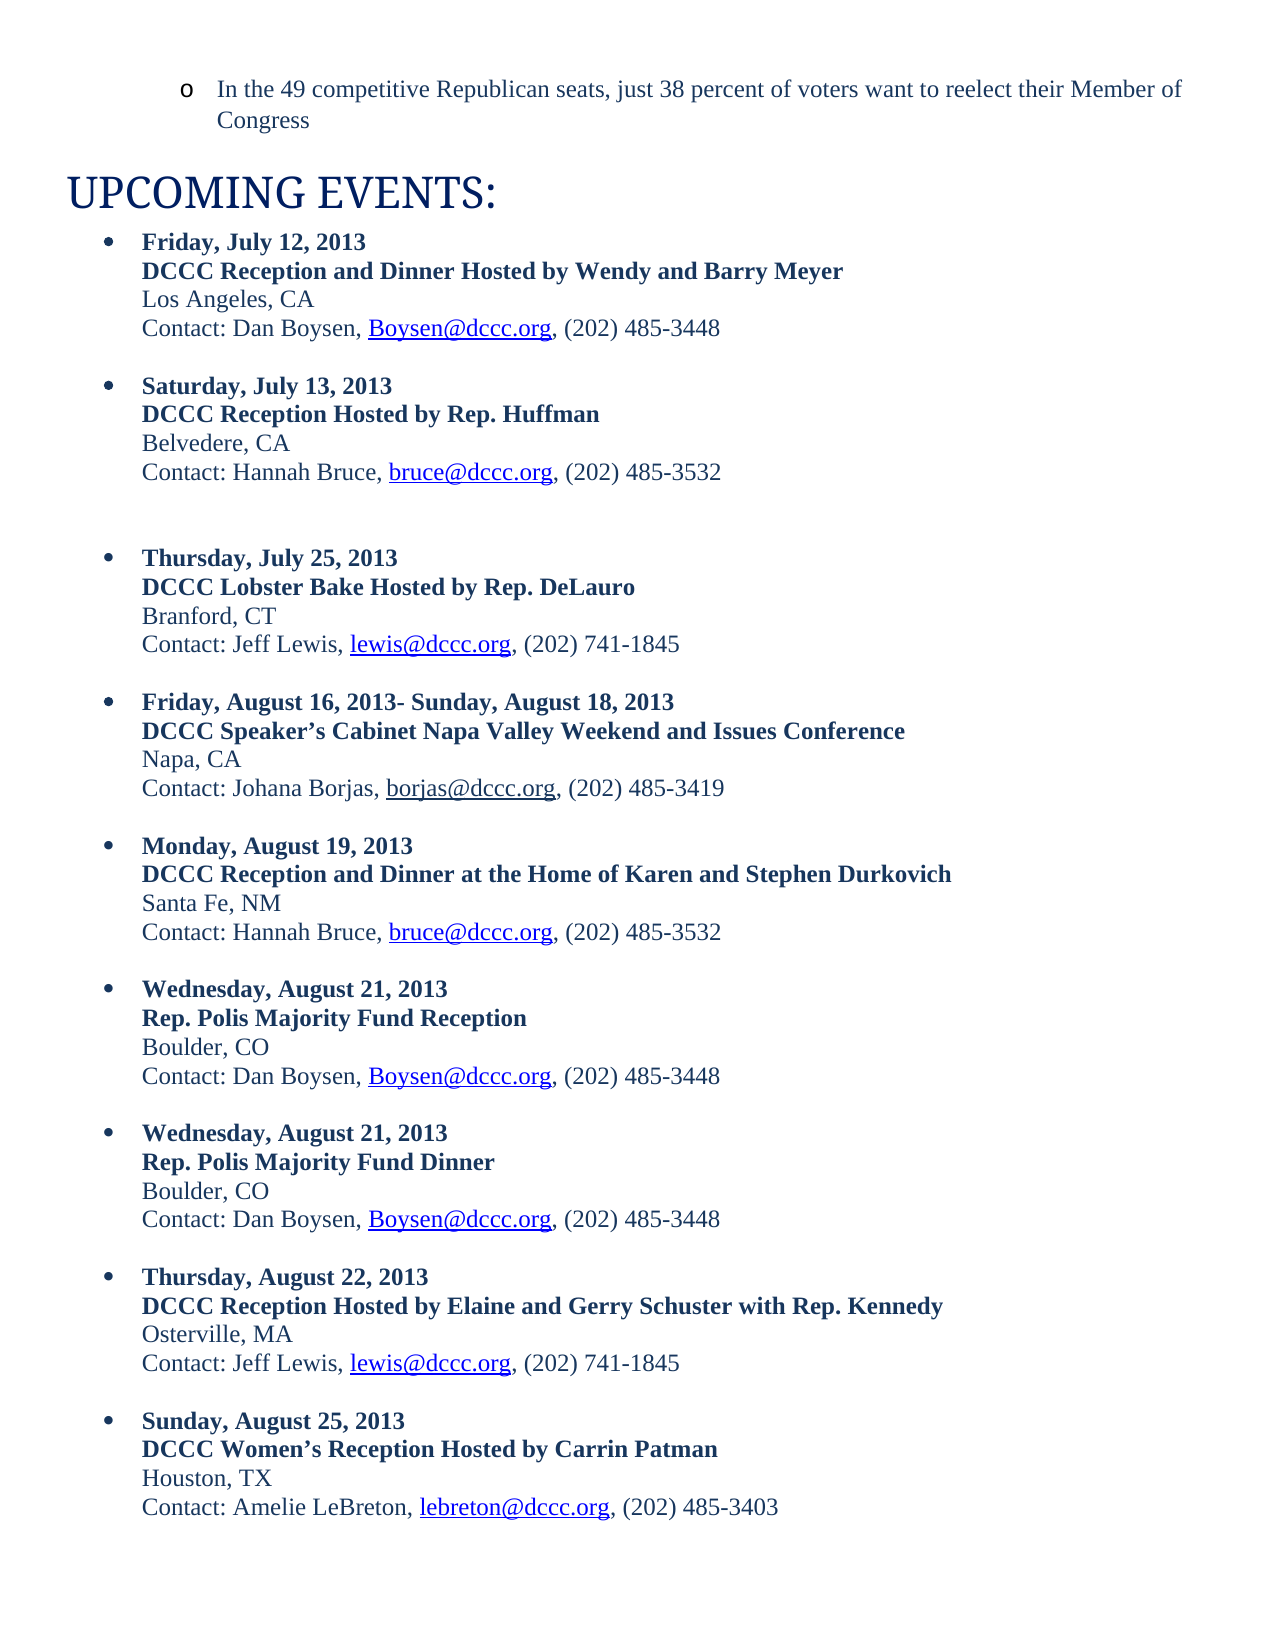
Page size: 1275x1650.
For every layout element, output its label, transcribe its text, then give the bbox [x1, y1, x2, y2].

text Boulder, CO [142, 1176, 1187, 1204]
text Los Angeles, CA [142, 284, 1187, 313]
text Osterville, MA [104, 1319, 1187, 1348]
text Napa, CA [142, 744, 1187, 773]
text Boulder, CO [142, 1032, 1187, 1061]
text Contact: Hannah Bruce, bruce@dccc.org, (202) 485-3532 [142, 917, 1187, 946]
text Contact: Dan Boysen, Boysen@dccc.org, (202) 485-3448 [142, 1204, 1187, 1233]
text Contact: Dan Boysen, Boysen@dccc.org, (202) 485-3448 [142, 1061, 1187, 1089]
text Rep. Polis Majority Fund Dinner [142, 1147, 1187, 1176]
text DCCC Reception Hosted by Rep. Huffman [142, 399, 1187, 428]
list Friday, July 12, 2013 [104, 227, 1187, 256]
text DCCC Reception and Dinner Hosted by Wendy and Barry Meyer [142, 256, 1187, 284]
text Contact: Hannah Bruce, bruce@dccc.org, (202) 485-3532 [142, 457, 1187, 486]
text Belvedere, CA [142, 428, 1187, 457]
list Wednesday, August 21, 2013 [104, 974, 1187, 1003]
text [142, 1492, 1187, 1521]
text Rep. Polis Majority Fund Reception [142, 1003, 1187, 1032]
text DCCC Reception Hosted by Elaine and Gerry Schuster with Rep. Kennedy [104, 1291, 1187, 1319]
text DCCC Women’s Reception Hosted by Carrin Patman [142, 1434, 1187, 1463]
text Contact: Jeff Lewis, lewis@dccc.org, (202) 741-1845 [104, 1348, 1187, 1377]
text DCCC Lobster Bake Hosted by Rep. DeLauro [142, 572, 1187, 601]
text Houston, TX [142, 1463, 1187, 1492]
text Contact: Jeff Lewis, lewis@dccc.org, (202) 741-1845 [142, 629, 1187, 658]
text DCCC Reception and Dinner at the Home of Karen and Stephen Durkovich [142, 859, 1187, 888]
list In the 49 competitive Republican seats, just 38 percent of voters want to reelect their Member of Congress [179, 74, 1187, 133]
list Thursday, August 22, 2013 [104, 1262, 1187, 1291]
text Santa Fe, NM [142, 888, 1187, 917]
list Sunday, August 25, 2013 [104, 1406, 1187, 1434]
text DCCC Speaker’s Cabinet Napa Valley Weekend and Issues Conference [142, 716, 1187, 744]
list Friday, August 16, 2013- Sunday, August 18, 2013 [104, 687, 1187, 716]
text Contact: Johana Borjas, borjas@dccc.org, (202) 485-3419 [142, 773, 1187, 802]
text UPCOMING EVENTS: [67, 162, 1187, 222]
list Thursday, July 25, 2013 [104, 543, 1187, 572]
list Wednesday, August 21, 2013 [104, 1118, 1187, 1147]
text Branford, CT [142, 601, 1187, 629]
list Monday, August 19, 2013 [104, 831, 1187, 859]
list Saturday, July 13, 2013 [104, 371, 1187, 399]
text Contact: Dan Boysen, Boysen@dccc.org, (202) 485-3448 [142, 313, 1187, 342]
